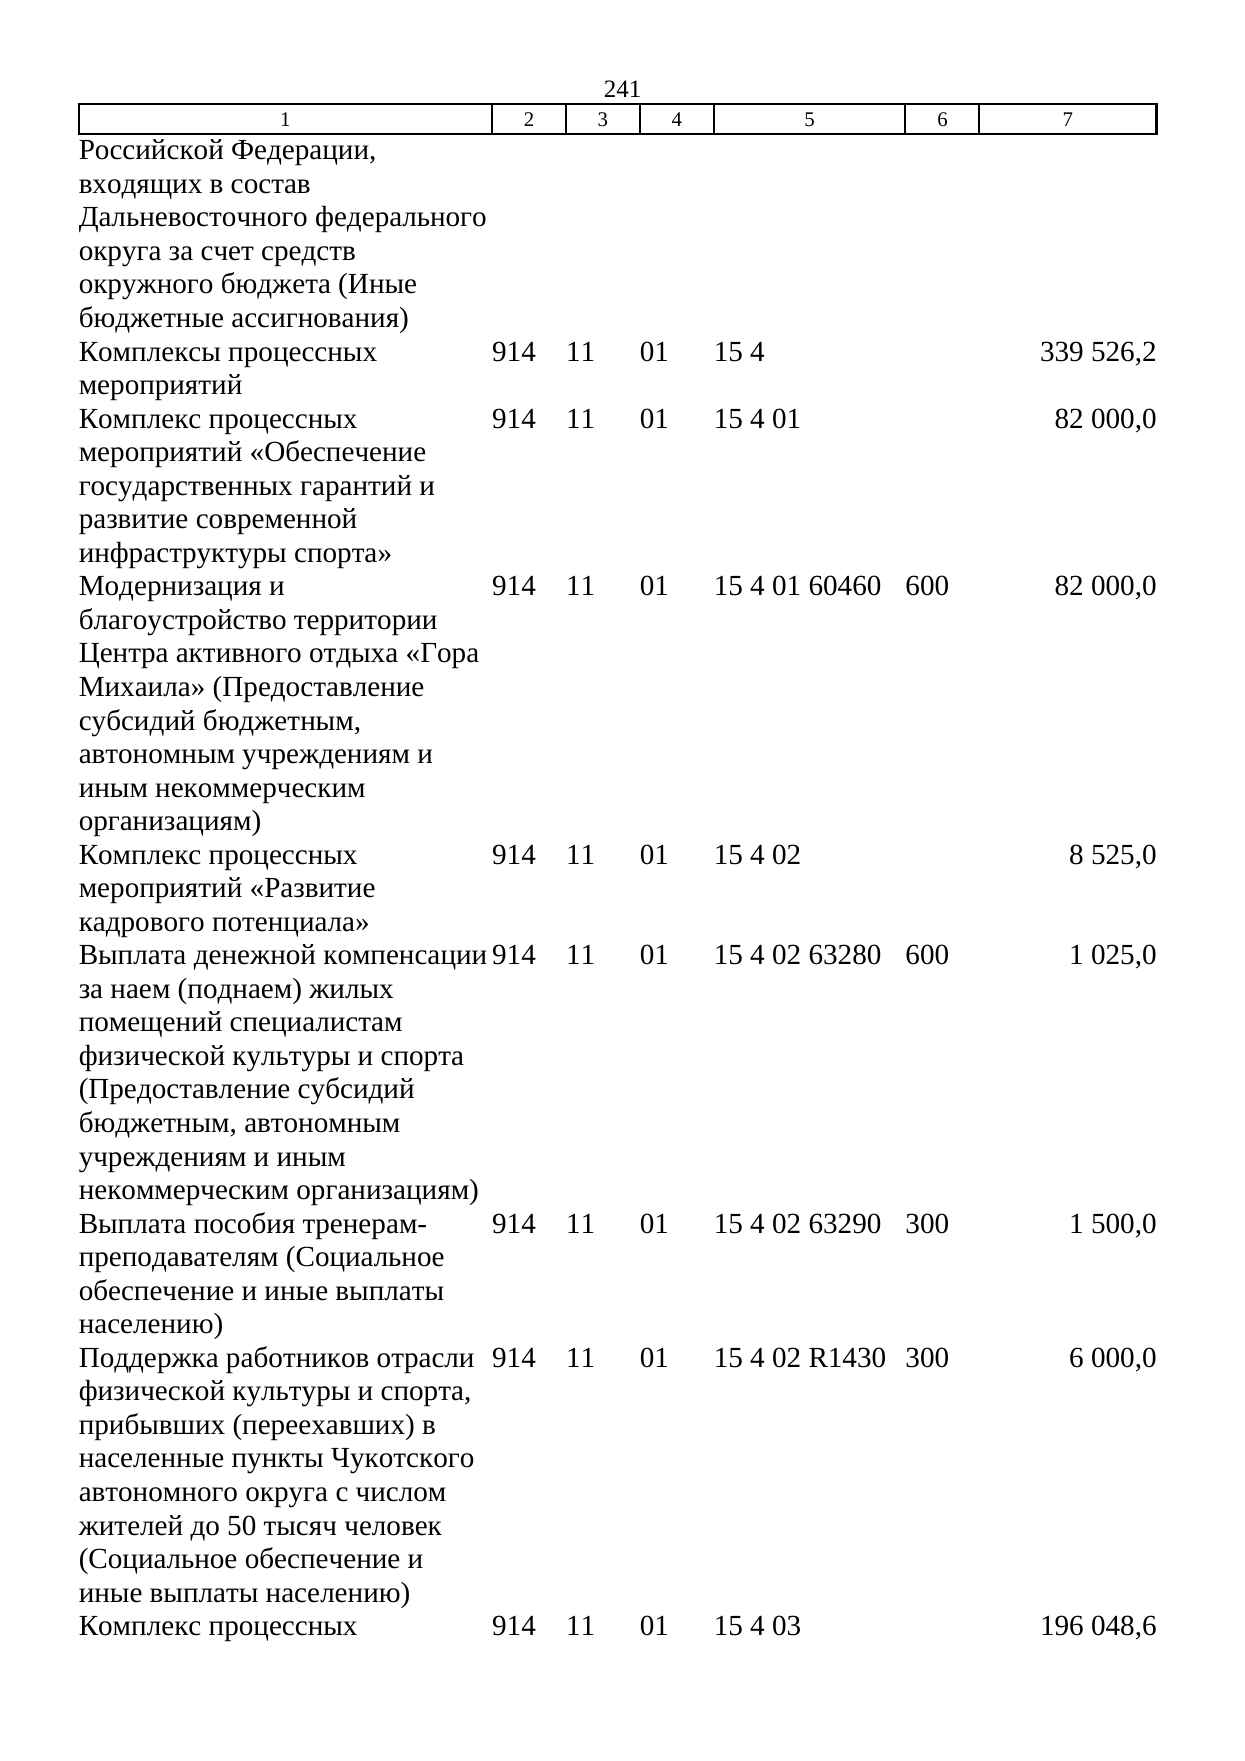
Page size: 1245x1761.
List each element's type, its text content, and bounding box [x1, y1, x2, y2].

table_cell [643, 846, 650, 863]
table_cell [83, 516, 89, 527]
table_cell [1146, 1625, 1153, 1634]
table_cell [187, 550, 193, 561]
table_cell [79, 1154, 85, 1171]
table_header 6 [906, 105, 978, 132]
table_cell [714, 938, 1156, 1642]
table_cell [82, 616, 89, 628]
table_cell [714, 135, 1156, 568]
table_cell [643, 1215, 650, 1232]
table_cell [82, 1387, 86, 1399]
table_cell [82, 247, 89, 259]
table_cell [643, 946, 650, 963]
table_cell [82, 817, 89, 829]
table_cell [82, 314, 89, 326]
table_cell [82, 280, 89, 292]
table_header 7 [980, 105, 1155, 132]
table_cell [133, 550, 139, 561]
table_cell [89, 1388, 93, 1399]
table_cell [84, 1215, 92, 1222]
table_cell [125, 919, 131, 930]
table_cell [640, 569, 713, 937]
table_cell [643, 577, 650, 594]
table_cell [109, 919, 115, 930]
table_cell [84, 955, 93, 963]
table_header 2 [493, 105, 565, 132]
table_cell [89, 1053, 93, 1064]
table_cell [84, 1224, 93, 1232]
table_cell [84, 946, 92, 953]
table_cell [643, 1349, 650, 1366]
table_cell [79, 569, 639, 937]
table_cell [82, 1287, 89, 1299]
table_header 3 [567, 105, 639, 132]
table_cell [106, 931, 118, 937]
table_header 5 [715, 105, 904, 132]
table_header 4 [641, 105, 713, 132]
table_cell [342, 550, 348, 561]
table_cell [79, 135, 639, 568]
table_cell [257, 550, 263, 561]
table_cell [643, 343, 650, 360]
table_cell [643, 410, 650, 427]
table_header 1 [80, 105, 491, 132]
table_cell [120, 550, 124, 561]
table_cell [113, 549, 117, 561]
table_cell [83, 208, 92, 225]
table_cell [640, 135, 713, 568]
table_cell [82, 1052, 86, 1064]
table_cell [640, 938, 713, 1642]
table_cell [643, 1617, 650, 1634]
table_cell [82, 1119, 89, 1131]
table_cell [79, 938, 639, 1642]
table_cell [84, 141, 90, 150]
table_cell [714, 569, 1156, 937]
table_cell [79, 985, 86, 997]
